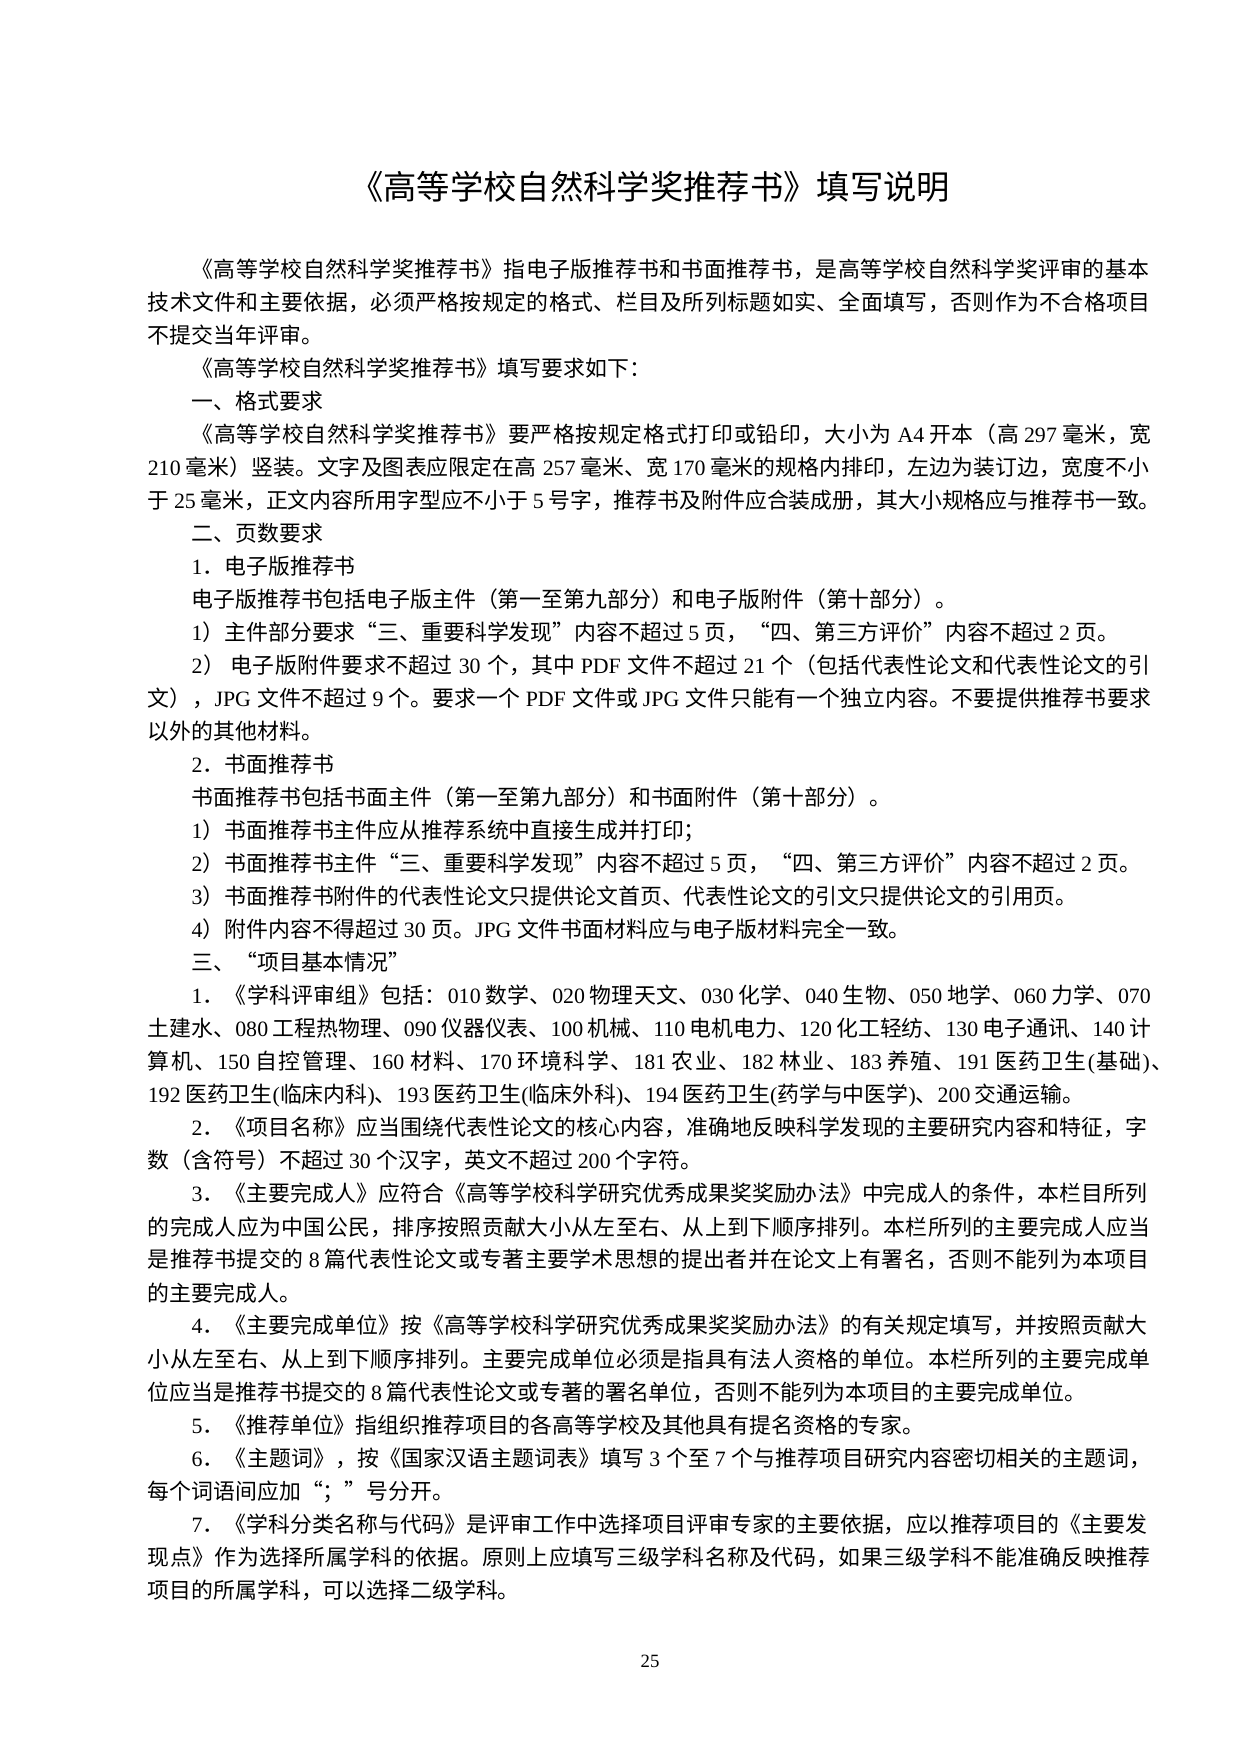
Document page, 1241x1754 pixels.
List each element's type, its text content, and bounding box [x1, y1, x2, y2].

text 2）书面推荐书主件“三、重要科学发现”内容不超过5 页，“四、第三方评价”内容不超过2 页。 [148, 846, 1152, 879]
text 书面推荐书包括书面主件（第一至第九部分）和书面附件（第十部分）。 [148, 779, 1152, 813]
text 1）书面推荐书主件应从推荐系统中直接生成并打印； [148, 813, 1152, 846]
text 《高等学校自然科学奖推荐书》要严格按规定格式打印或铅印，大小为A4开本（高297毫米，宽210毫米）竖装。文字及图表应限定在高257毫米、宽170毫米的规格内排印，左边为装订边，宽度不小于25毫米，正文内容所用字型应不小于5号字，推荐书及附件应合装成册，其大小规格应与推荐书一致。 [148, 416, 1152, 515]
text 3．《主要完成人》应符合《高等学校科学研究优秀成果奖奖励办法》中完成人的条件，本栏目所列的完成人应为中国公民，排序按照贡献大小从左至右、从上到下顺序排列。本栏所列的主要完成人应当是推荐书提交的8篇代表性论文或专著主要学术思想的提出者并在论文上有署名，否则不能列为本项目的主要完成人。 [148, 1176, 1152, 1308]
text 三、“项目基本情况” [148, 945, 1152, 978]
text 5．《推荐单位》指组织推荐项目的各高等学校及其他具有提名资格的专家。 [148, 1407, 1152, 1440]
text 7．《学科分类名称与代码》是评审工作中选择项目评审专家的主要依据，应以推荐项目的《主要发现点》作为选择所属学科的依据。原则上应填写三级学科名称及代码，如果三级学科不能准确反映推荐项目的所属学科，可以选择二级学科。 [148, 1506, 1152, 1605]
text 3）书面推荐书附件的代表性论文只提供论文首页、代表性论文的引文只提供论文的引用页。 [148, 879, 1152, 912]
text 2．书面推荐书 [148, 747, 1152, 779]
text 1．电子版推荐书 [148, 548, 1152, 581]
text 1．《学科评审组》包括：010数学、020物理天文、030化学、040生物、050地学、060力学、070土建水、080工程热物理、090仪器仪表、100机械、110电机电力、120化工轻纺、130电子通讯、140计算机、150自控管理、160材料、170环境科学、181农业、182林业、183养殖、191医药卫生(基础)、192医药卫生(临床内科)、193医药卫生(临床外科)、194医药卫生(药学与中医学)、200交通运输。 [148, 978, 1152, 1110]
text 2．《项目名称》应当围绕代表性论文的核心内容，准确地反映科学发现的主要研究内容和特征，字数（含符号）不超过30 个汉字，英文不超过200个字符。 [148, 1110, 1152, 1176]
text 《高等学校自然科学奖推荐书》填写要求如下： [148, 350, 1152, 383]
text 6．《主题词》，按《国家汉语主题词表》填写3 个至7 个与推荐项目研究内容密切相关的主题词，每个词语间应加“；”号分开。 [148, 1440, 1152, 1506]
text 二、页数要求 [148, 515, 1152, 548]
subtitle 《高等学校自然科学奖推荐书》填写说明 [148, 152, 1152, 218]
text 2） 电子版附件要求不超过30 个，其中PDF 文件不超过21 个（包括代表性论文和代表性论文的引文），JPG 文件不超过9个。要求一个PDF 文件或JPG 文件只能有一个独立内容。不要提供推荐书要求以外的其他材料。 [148, 647, 1152, 747]
text 4）附件内容不得超过30 页。JPG 文件书面材料应与电子版材料完全一致。 [148, 912, 1152, 945]
text 4．《主要完成单位》按《高等学校科学研究优秀成果奖奖励办法》的有关规定填写，并按照贡献大小从左至右、从上到下顺序排列。主要完成单位必须是指具有法人资格的单位。本栏所列的主要完成单位应当是推荐书提交的8篇代表性论文或专著的署名单位，否则不能列为本项目的主要完成单位。 [148, 1308, 1152, 1407]
text 1）主件部分要求“三、重要科学发现”内容不超过5 页，“四、第三方评价”内容不超过2 页。 [148, 614, 1152, 647]
text 《高等学校自然科学奖推荐书》指电子版推荐书和书面推荐书，是高等学校自然科学奖评审的基本技术文件和主要依据，必须严格按规定的格式、栏目及所列标题如实、全面填写，否则作为不合格项目不提交当年评审。 [148, 251, 1152, 350]
text 电子版推荐书包括电子版主件（第一至第九部分）和电子版附件（第十部分）。 [148, 581, 1152, 614]
text 一、格式要求 [148, 383, 1152, 416]
